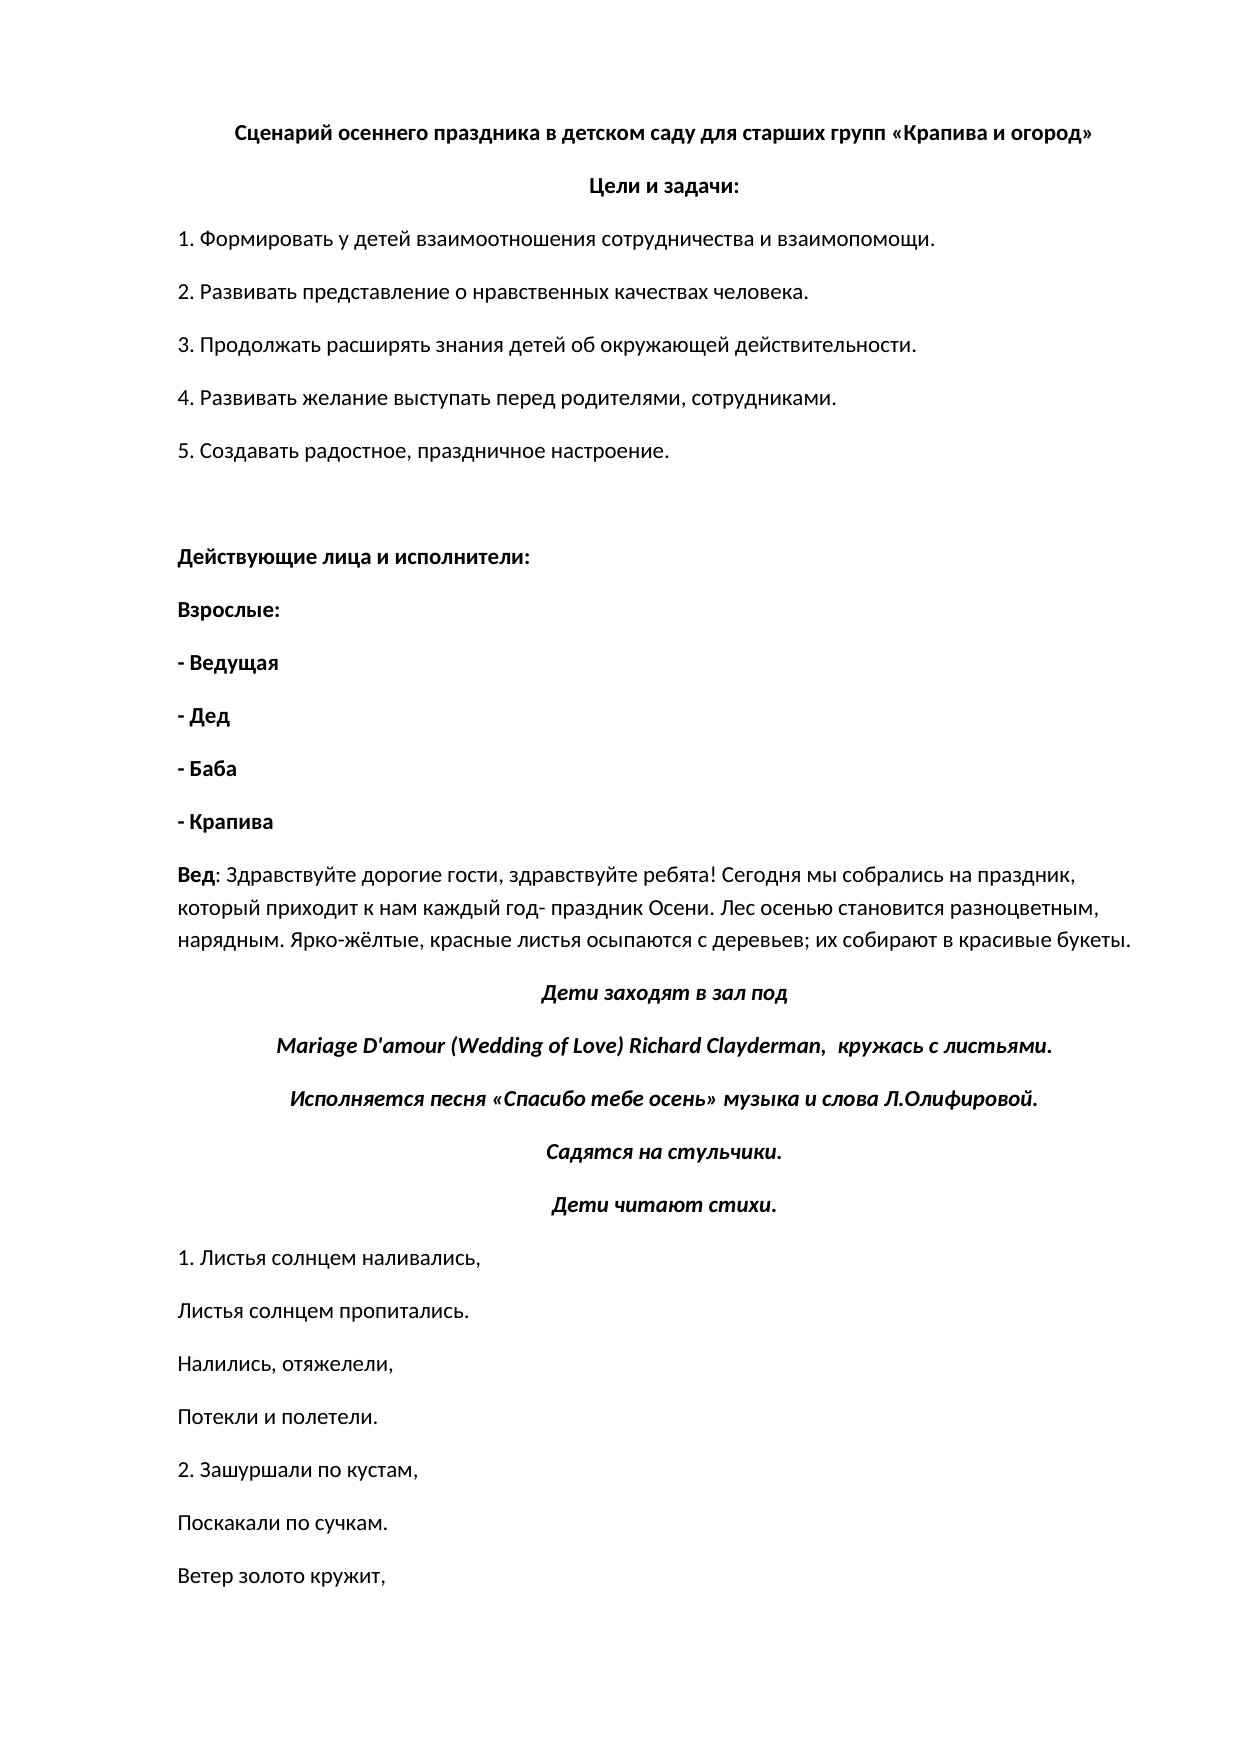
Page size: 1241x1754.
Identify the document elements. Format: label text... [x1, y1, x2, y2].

text Вед: Здравствуйте дорогие гости, здравствуйте ребята! Сегодня мы собрались на праздник, который приходит к нам каждый год- праздник Осени. Лес осенью становится разноцветным, нарядным. Ярко-жёлтые, красные листья осыпаются с деревьев; их собирают в красивые букеты. [177, 860, 1152, 953]
text 4. Развивать желание выступать перед родителями, сотрудниками. [177, 383, 1152, 411]
text Садятся на стульчики. [177, 1137, 1152, 1165]
text Потекли и полетели. [177, 1402, 1152, 1430]
text Исполняется песня «Спасибо тебе осень» музыка и слова Л.Олифировой. [177, 1084, 1152, 1112]
text - Дед [177, 701, 1152, 729]
text 1. Формировать у детей взаимоотношения сотрудничества и взаимопомощи. [177, 224, 1152, 252]
text Взрослые: [177, 595, 1152, 623]
text 2. Развивать представление о нравственных качествах человека. [177, 277, 1152, 305]
text Ветер золото кружит, [177, 1561, 1152, 1589]
text 3. Продолжать расширять знания детей об окружающей действительности. [177, 330, 1152, 358]
text 1. Листья солнцем наливались, [177, 1243, 1152, 1271]
text Mariage D'amour (Wedding of Love) Richard Clayderman, кружась с листьями. [177, 1031, 1152, 1059]
text - Баба [177, 754, 1152, 782]
text - Крапива [177, 807, 1152, 835]
text Поскакали по сучкам. [177, 1508, 1152, 1536]
text Налились, отяжелели, [177, 1349, 1152, 1377]
text Листья солнцем пропитались. [177, 1296, 1152, 1324]
text 2. Зашуршали по кустам, [177, 1455, 1152, 1483]
text Дети заходят в зал под [177, 978, 1152, 1006]
text Цели и задачи: [177, 171, 1152, 199]
text - Ведущая [177, 648, 1152, 676]
text Дети читают стихи. [177, 1190, 1152, 1218]
text 5. Создавать радостное, праздничное настроение. [177, 436, 1152, 464]
text Действующие лица и исполнители: [177, 542, 1152, 570]
text Сценарий осеннего праздника в детском саду для старших групп «Крапива и огород» [177, 118, 1152, 146]
